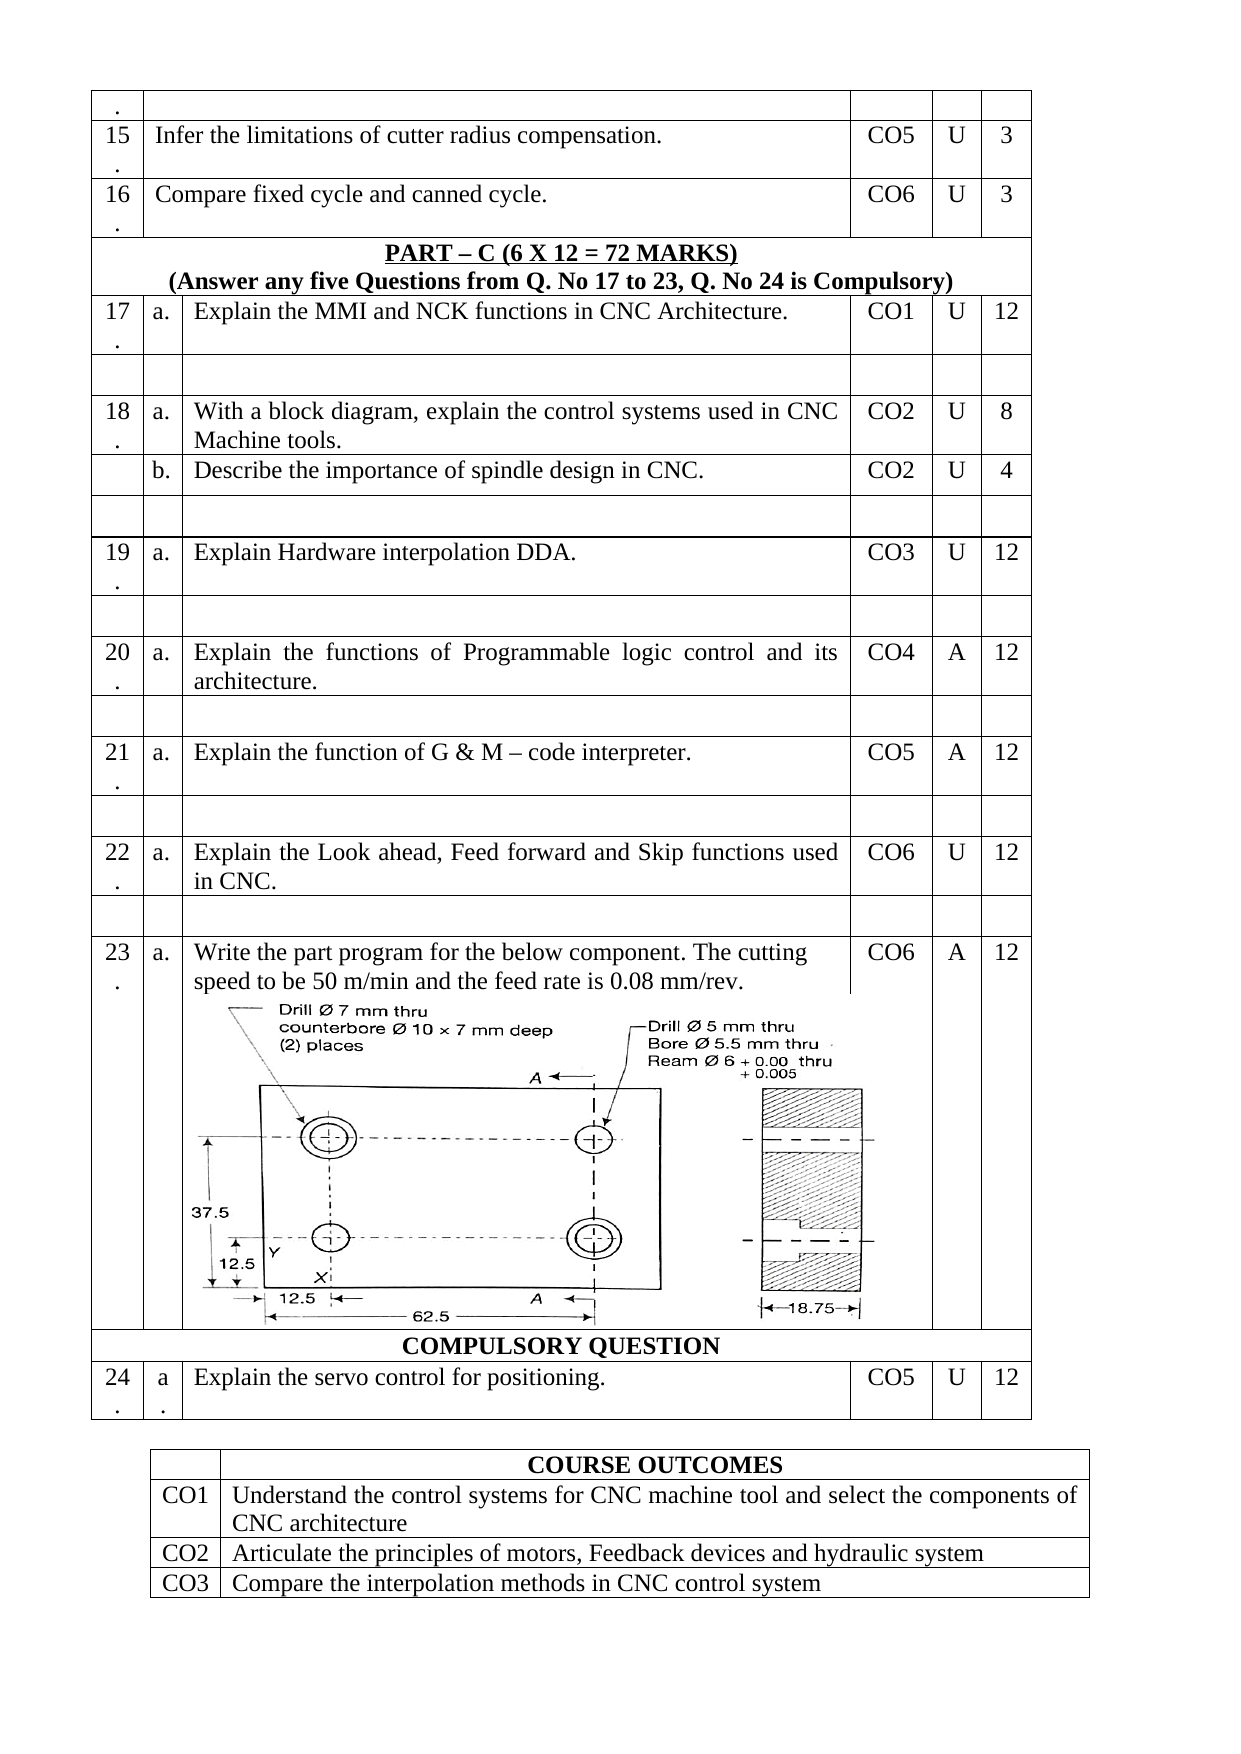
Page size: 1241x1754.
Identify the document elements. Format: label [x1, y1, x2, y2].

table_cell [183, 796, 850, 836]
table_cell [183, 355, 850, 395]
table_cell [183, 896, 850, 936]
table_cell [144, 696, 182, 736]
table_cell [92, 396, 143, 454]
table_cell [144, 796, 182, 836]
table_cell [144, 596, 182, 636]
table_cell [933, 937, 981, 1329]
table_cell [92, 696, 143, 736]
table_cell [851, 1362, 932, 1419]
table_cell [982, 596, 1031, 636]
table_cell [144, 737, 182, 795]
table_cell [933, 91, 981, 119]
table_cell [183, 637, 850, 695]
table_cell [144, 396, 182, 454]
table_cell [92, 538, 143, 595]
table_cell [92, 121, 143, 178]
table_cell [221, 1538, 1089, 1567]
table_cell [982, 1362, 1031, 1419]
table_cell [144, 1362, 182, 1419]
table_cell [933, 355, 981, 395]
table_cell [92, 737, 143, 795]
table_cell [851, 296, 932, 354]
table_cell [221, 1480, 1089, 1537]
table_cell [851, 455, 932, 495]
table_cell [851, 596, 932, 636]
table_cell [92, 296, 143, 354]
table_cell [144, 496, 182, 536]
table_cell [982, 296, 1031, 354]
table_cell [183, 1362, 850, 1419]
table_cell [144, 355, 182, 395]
picture [189, 994, 875, 1329]
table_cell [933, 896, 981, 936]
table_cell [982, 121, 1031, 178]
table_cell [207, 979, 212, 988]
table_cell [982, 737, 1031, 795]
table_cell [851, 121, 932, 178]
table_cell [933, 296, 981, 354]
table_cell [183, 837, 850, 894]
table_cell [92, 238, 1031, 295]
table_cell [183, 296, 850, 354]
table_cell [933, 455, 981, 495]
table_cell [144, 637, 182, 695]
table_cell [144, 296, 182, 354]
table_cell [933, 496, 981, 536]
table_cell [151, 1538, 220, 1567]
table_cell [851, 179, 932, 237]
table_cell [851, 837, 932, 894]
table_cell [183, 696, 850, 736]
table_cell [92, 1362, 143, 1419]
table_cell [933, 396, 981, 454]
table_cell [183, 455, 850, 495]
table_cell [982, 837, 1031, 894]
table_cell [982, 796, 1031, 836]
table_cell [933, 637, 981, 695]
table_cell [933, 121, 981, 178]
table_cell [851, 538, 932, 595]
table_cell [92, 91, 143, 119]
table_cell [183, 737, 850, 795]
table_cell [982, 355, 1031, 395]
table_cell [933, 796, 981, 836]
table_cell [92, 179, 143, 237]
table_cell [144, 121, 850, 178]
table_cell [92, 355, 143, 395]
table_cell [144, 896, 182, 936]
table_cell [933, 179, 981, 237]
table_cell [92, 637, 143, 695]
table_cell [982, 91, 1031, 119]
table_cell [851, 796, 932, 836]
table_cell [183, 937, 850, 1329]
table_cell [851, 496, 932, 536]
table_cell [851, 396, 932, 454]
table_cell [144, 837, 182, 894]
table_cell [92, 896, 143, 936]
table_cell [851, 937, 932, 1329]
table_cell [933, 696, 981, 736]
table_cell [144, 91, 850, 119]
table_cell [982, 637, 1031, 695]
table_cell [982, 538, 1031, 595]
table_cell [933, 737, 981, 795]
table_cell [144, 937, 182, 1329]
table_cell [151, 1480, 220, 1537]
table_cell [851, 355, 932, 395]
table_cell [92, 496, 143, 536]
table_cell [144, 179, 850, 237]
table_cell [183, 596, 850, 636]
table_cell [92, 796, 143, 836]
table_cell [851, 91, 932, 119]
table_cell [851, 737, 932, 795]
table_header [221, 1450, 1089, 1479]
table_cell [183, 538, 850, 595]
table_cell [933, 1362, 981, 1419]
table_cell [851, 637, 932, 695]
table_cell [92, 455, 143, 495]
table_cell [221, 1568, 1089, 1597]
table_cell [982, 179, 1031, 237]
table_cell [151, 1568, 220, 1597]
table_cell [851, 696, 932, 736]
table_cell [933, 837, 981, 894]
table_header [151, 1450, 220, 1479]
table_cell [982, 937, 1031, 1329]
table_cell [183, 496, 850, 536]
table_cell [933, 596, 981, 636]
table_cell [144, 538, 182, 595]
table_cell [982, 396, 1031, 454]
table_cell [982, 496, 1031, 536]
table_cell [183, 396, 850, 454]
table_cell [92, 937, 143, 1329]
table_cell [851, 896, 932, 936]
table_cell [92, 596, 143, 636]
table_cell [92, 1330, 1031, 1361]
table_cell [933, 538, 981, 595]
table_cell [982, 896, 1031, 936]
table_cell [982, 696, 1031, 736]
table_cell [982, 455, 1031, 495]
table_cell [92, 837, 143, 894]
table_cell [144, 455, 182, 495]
